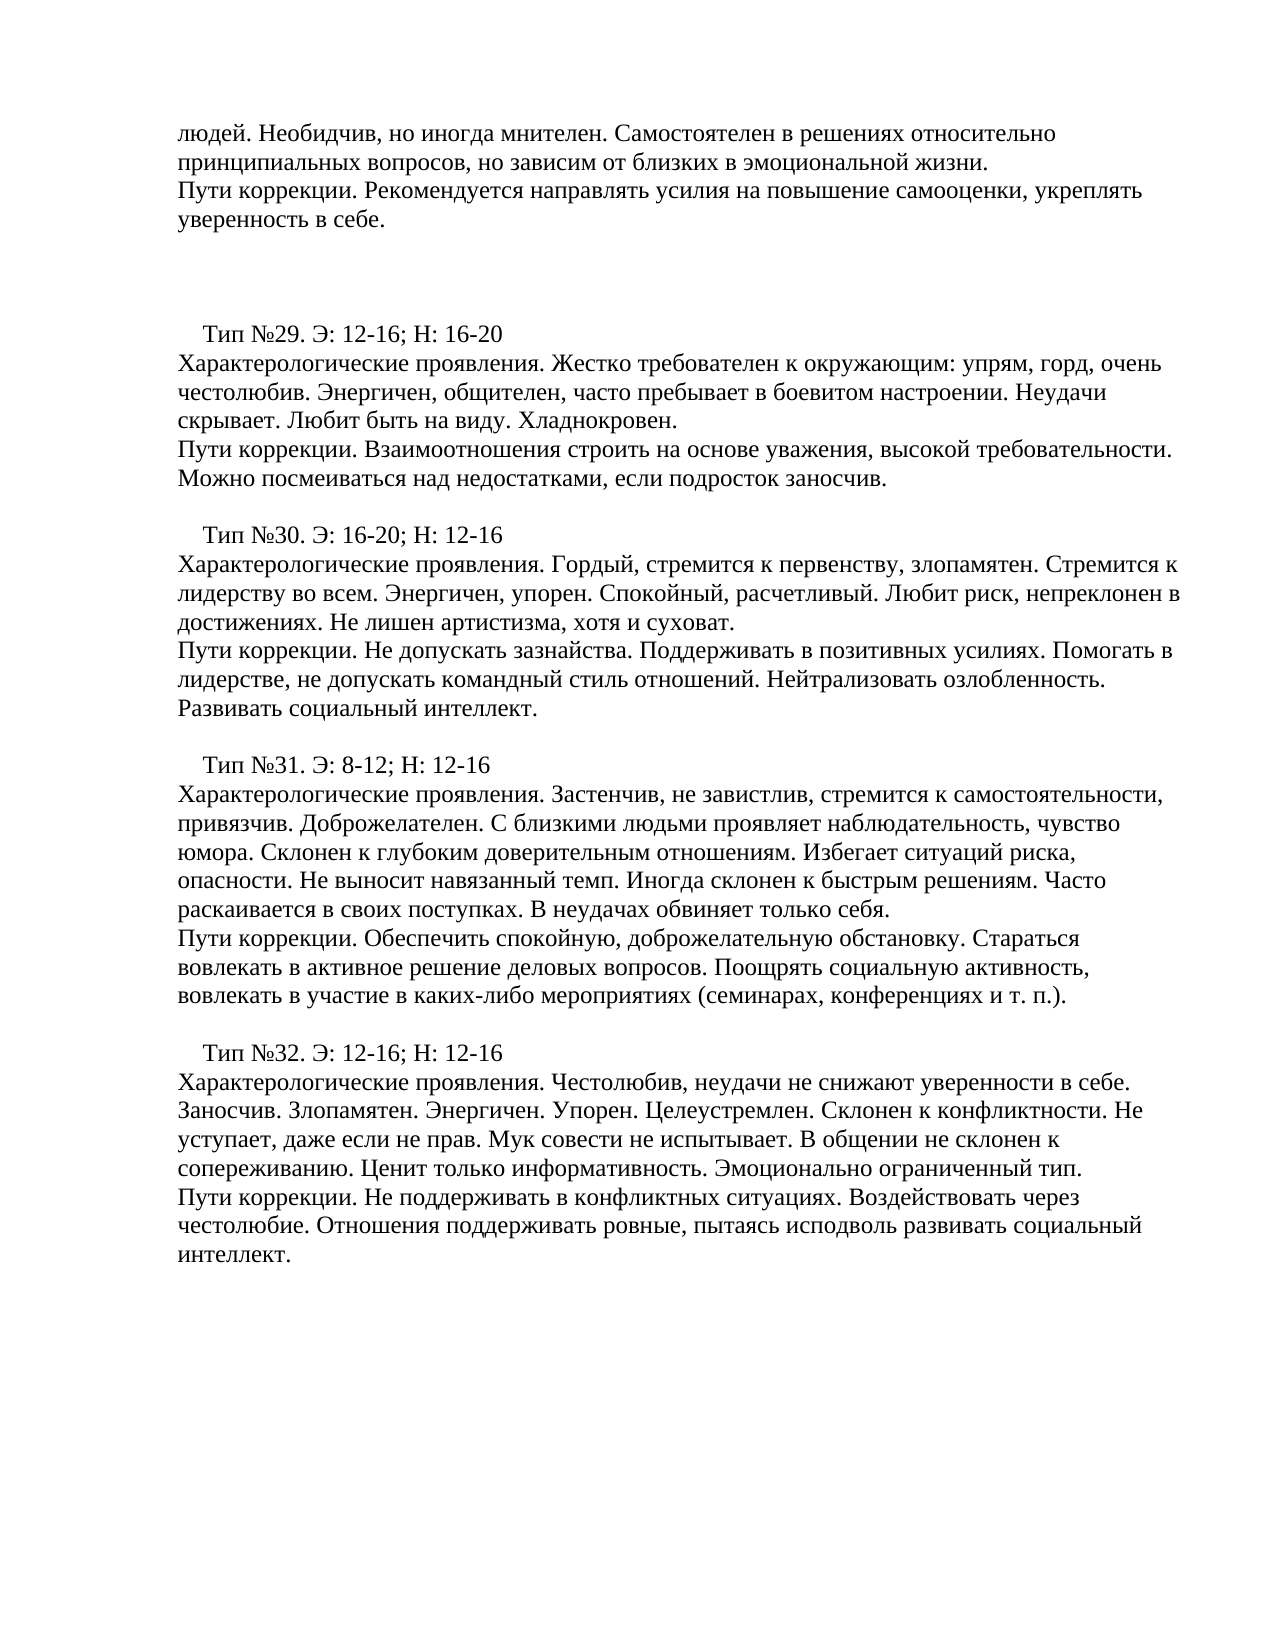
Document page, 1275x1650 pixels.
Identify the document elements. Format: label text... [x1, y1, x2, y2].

text Пути коррекции. Рекомендуется направлять усилия на повышение самооценки, укреплять уверенность в себе. [177, 176, 1186, 233]
text Тип №32. Э: 12-16; Н: 12-16 [177, 1038, 1186, 1067]
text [177, 118, 1186, 176]
text Пути коррекции. Не поддерживать в конфликтных ситуациях. Воздействовать через честолюбие. Отношения поддерживать ровные, пытаясь исподволь развивать социальный интеллект. [177, 1182, 1186, 1268]
text Пути коррекции. Не допускать зазнайства. Поддерживать в позитивных усилиях. Помогать в лидерстве, не допускать командный стиль отношений. Нейтрализовать озлобленность. Развивать социальный интеллект. [177, 636, 1186, 722]
text Характерологические проявления. Честолюбив, неудачи не снижают уверенности в себе. Заносчив. Злопамятен. Энергичен. Упорен. Целеустремлен. Склонен к конфликтности. Не уступает, даже если не прав. Мук совести не испытывает. В общении не склонен к сопереживанию. Ценит только информативность. Эмоционально ограниченный тип. [177, 1067, 1186, 1182]
text Пути коррекции. Взаимоотношения строить на основе уважения, высокой требовательности. Можно посмеиваться над недостатками, если подросток заносчив. [177, 434, 1186, 492]
text Характерологические проявления. Жестко требователен к окружающим: упрям, горд, очень честолюбив. Энергичен, общителен, часто пребывает в боевитом настроении. Неудачи скрывает. Любит быть на виду. Хладнокровен. [177, 348, 1186, 434]
text Тип №31. Э: 8-12; Н: 12-16 [177, 751, 1186, 779]
text Характерологические проявления. Застенчив, не завистлив, стремится к самостоятельности, привязчив. Доброжелателен. С близкими людьми проявляет наблюдательность, чувство юмора. Склонен к глубоким доверительным отношениям. Избегает ситуаций риска, опасности. Не выносит навязанный темп. Иногда склонен к быстрым решениям. Часто раскаивается в своих поступках. В неудачах обвиняет только себя. [177, 779, 1186, 923]
text Тип №30. Э: 16-20; Н: 12-16 [177, 521, 1186, 549]
text Тип №29. Э: 12-16; Н: 16-20 [177, 319, 1186, 348]
text Характерологические проявления. Гордый, стремится к первенству, злопамятен. Стремится к лидерству во всем. Энергичен, упорен. Спокойный, расчетливый. Любит риск, непреклонен в достижениях. Не лишен артистизма, хотя и суховат. [177, 549, 1186, 636]
text Пути коррекции. Обеспечить спокойную, доброжелательную обстановку. Стараться вовлекать в активное решение деловых вопросов. Поощрять социальную активность, вовлекать в участие в каких-либо мероприятиях (семинарах, конференциях и т. п.). [177, 923, 1186, 1009]
